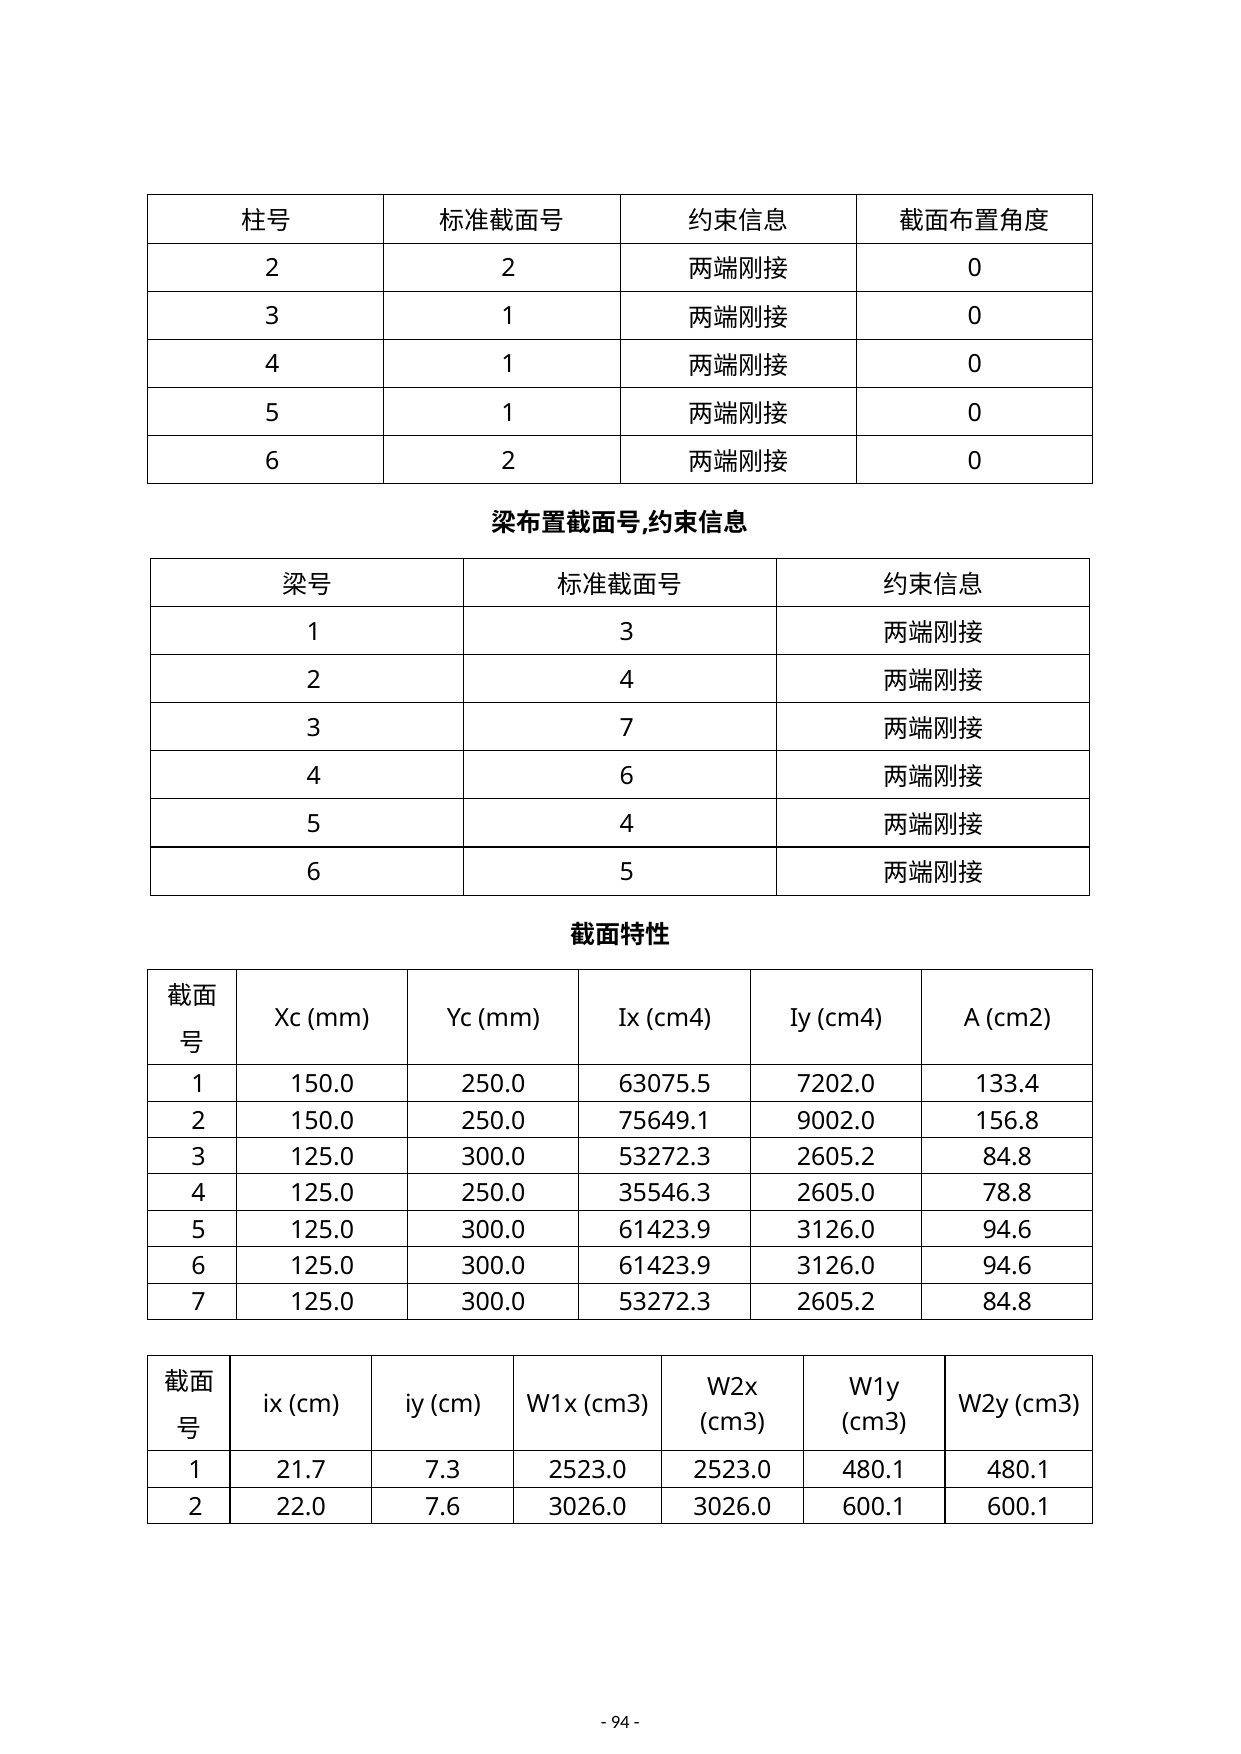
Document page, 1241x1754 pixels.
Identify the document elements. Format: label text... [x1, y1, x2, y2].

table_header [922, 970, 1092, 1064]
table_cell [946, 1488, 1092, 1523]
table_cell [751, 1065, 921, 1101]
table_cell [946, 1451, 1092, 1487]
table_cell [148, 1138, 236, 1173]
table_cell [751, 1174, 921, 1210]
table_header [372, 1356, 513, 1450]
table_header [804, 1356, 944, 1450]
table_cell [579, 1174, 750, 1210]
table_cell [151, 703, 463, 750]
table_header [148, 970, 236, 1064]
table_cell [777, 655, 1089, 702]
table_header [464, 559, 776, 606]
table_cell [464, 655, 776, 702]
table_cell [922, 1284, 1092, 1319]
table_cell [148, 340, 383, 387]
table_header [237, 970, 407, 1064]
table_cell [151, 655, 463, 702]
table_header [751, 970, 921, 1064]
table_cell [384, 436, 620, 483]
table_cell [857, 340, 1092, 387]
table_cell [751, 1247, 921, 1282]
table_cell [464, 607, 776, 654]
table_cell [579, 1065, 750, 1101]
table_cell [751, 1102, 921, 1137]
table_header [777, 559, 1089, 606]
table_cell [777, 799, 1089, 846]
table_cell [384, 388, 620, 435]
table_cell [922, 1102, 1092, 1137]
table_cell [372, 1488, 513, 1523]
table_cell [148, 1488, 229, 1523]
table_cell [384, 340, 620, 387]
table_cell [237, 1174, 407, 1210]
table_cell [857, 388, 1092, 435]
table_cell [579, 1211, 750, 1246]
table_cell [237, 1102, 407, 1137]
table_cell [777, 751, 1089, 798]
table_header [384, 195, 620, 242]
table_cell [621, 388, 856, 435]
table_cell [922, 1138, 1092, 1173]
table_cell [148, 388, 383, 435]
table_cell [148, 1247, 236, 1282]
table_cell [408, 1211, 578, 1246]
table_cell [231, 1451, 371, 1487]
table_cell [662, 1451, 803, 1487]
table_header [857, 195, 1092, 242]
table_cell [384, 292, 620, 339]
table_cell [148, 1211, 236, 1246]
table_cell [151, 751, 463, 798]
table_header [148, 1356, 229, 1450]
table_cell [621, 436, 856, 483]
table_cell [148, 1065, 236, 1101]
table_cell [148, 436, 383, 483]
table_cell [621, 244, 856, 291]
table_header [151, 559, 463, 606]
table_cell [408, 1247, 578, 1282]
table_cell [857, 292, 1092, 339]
text 截面特性 [148, 909, 1093, 956]
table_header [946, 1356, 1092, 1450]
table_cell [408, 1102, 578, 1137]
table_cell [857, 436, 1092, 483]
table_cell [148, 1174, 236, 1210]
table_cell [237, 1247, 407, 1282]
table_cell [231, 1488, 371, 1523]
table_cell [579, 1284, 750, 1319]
text 梁布置截面号,约束信息 [148, 497, 1093, 544]
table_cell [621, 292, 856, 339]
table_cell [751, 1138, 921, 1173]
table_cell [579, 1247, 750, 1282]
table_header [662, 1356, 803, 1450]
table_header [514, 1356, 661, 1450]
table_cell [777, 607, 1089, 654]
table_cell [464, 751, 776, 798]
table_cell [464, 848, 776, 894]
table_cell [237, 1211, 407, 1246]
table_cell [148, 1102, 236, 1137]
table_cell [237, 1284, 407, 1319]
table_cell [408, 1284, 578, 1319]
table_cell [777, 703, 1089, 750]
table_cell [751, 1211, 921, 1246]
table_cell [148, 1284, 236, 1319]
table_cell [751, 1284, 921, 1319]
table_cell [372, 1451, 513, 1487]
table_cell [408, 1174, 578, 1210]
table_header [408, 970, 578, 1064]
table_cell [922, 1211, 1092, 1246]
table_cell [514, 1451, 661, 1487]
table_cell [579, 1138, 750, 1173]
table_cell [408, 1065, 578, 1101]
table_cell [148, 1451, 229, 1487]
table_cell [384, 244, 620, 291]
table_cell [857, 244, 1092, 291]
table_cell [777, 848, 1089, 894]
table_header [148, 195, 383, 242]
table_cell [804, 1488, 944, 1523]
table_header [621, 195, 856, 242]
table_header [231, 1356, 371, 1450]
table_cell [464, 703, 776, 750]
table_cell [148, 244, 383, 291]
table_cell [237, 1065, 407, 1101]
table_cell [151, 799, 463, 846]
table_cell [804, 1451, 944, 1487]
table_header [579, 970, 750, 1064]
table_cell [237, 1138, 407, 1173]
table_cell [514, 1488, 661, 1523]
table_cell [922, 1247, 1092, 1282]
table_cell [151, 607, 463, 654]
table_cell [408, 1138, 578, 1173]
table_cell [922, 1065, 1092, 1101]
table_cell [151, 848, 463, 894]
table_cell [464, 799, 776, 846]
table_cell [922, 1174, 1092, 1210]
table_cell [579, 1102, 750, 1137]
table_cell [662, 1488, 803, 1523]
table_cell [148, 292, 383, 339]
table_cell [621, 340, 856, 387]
